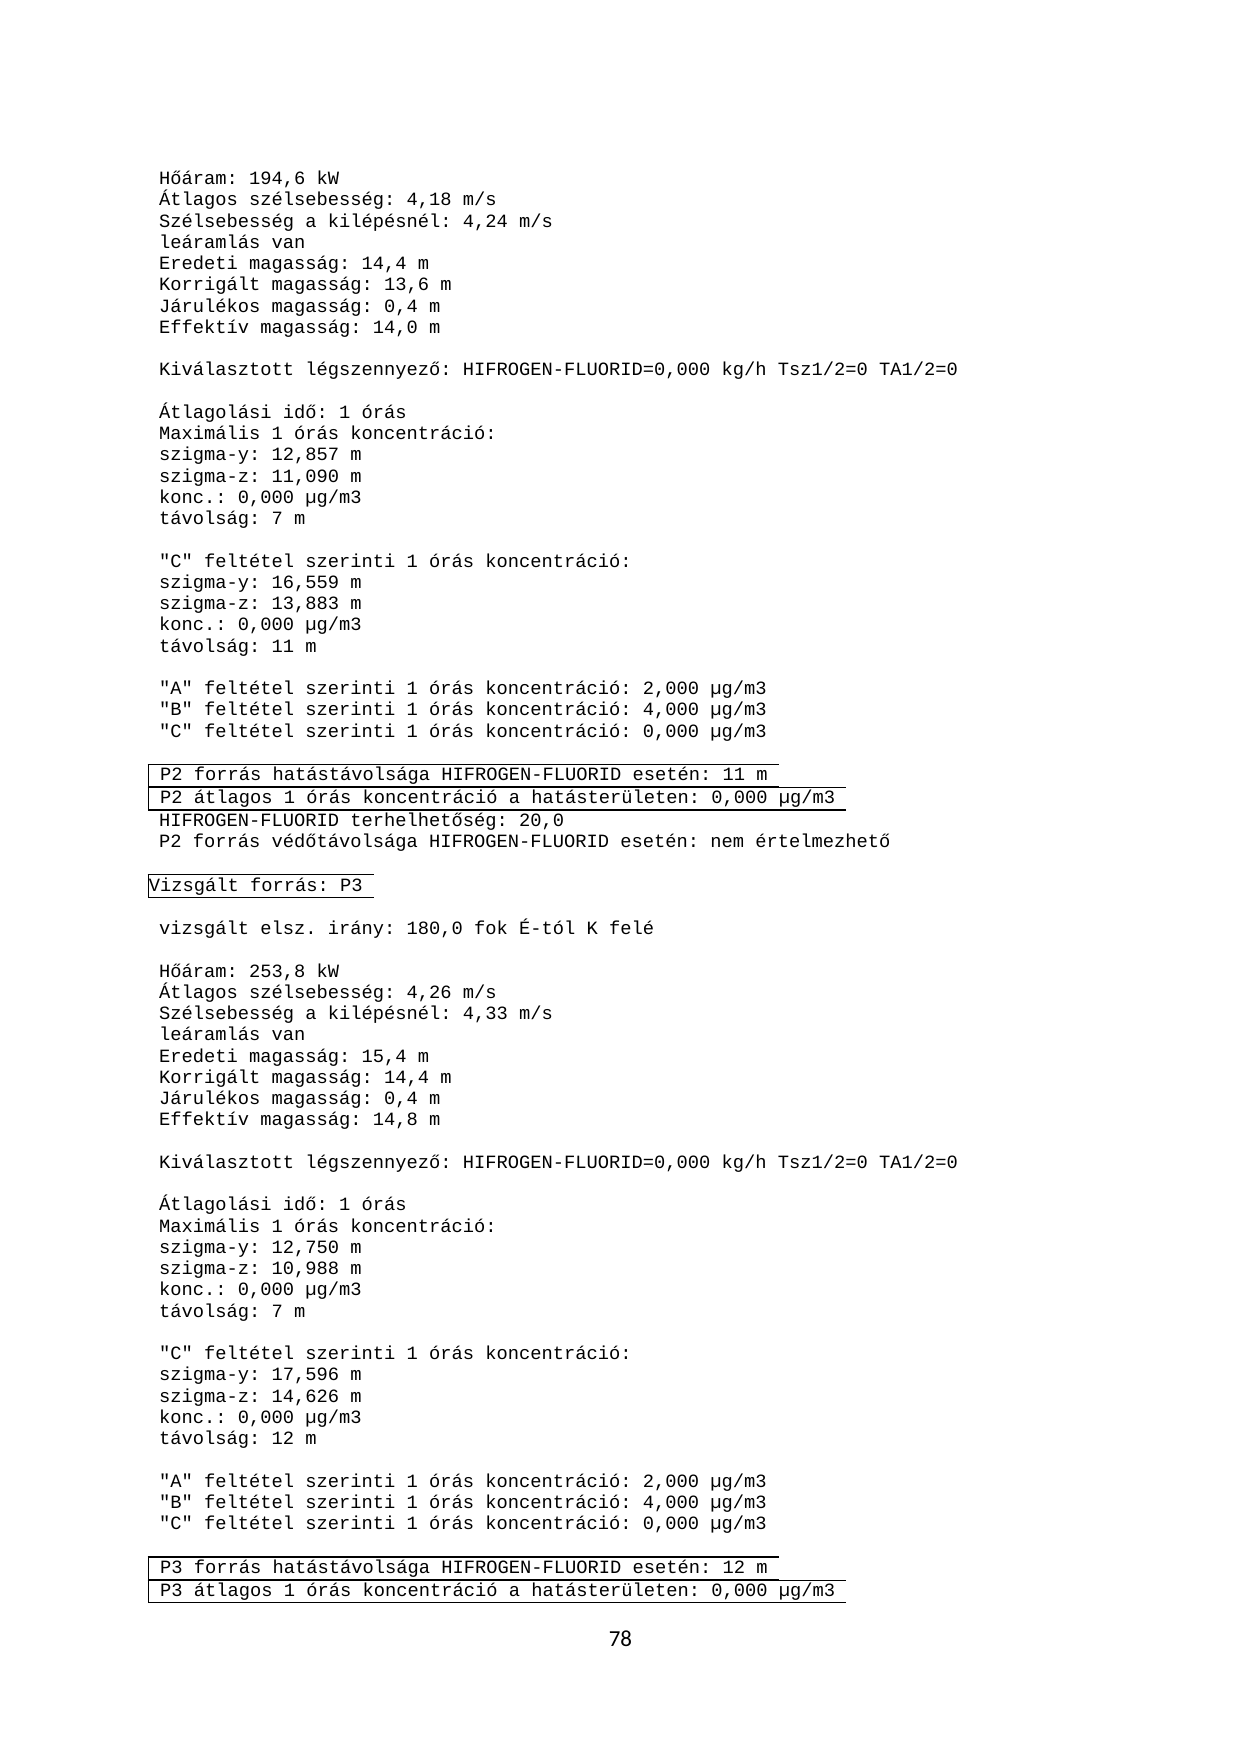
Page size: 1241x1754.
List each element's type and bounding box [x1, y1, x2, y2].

text [148, 148, 1093, 1603]
